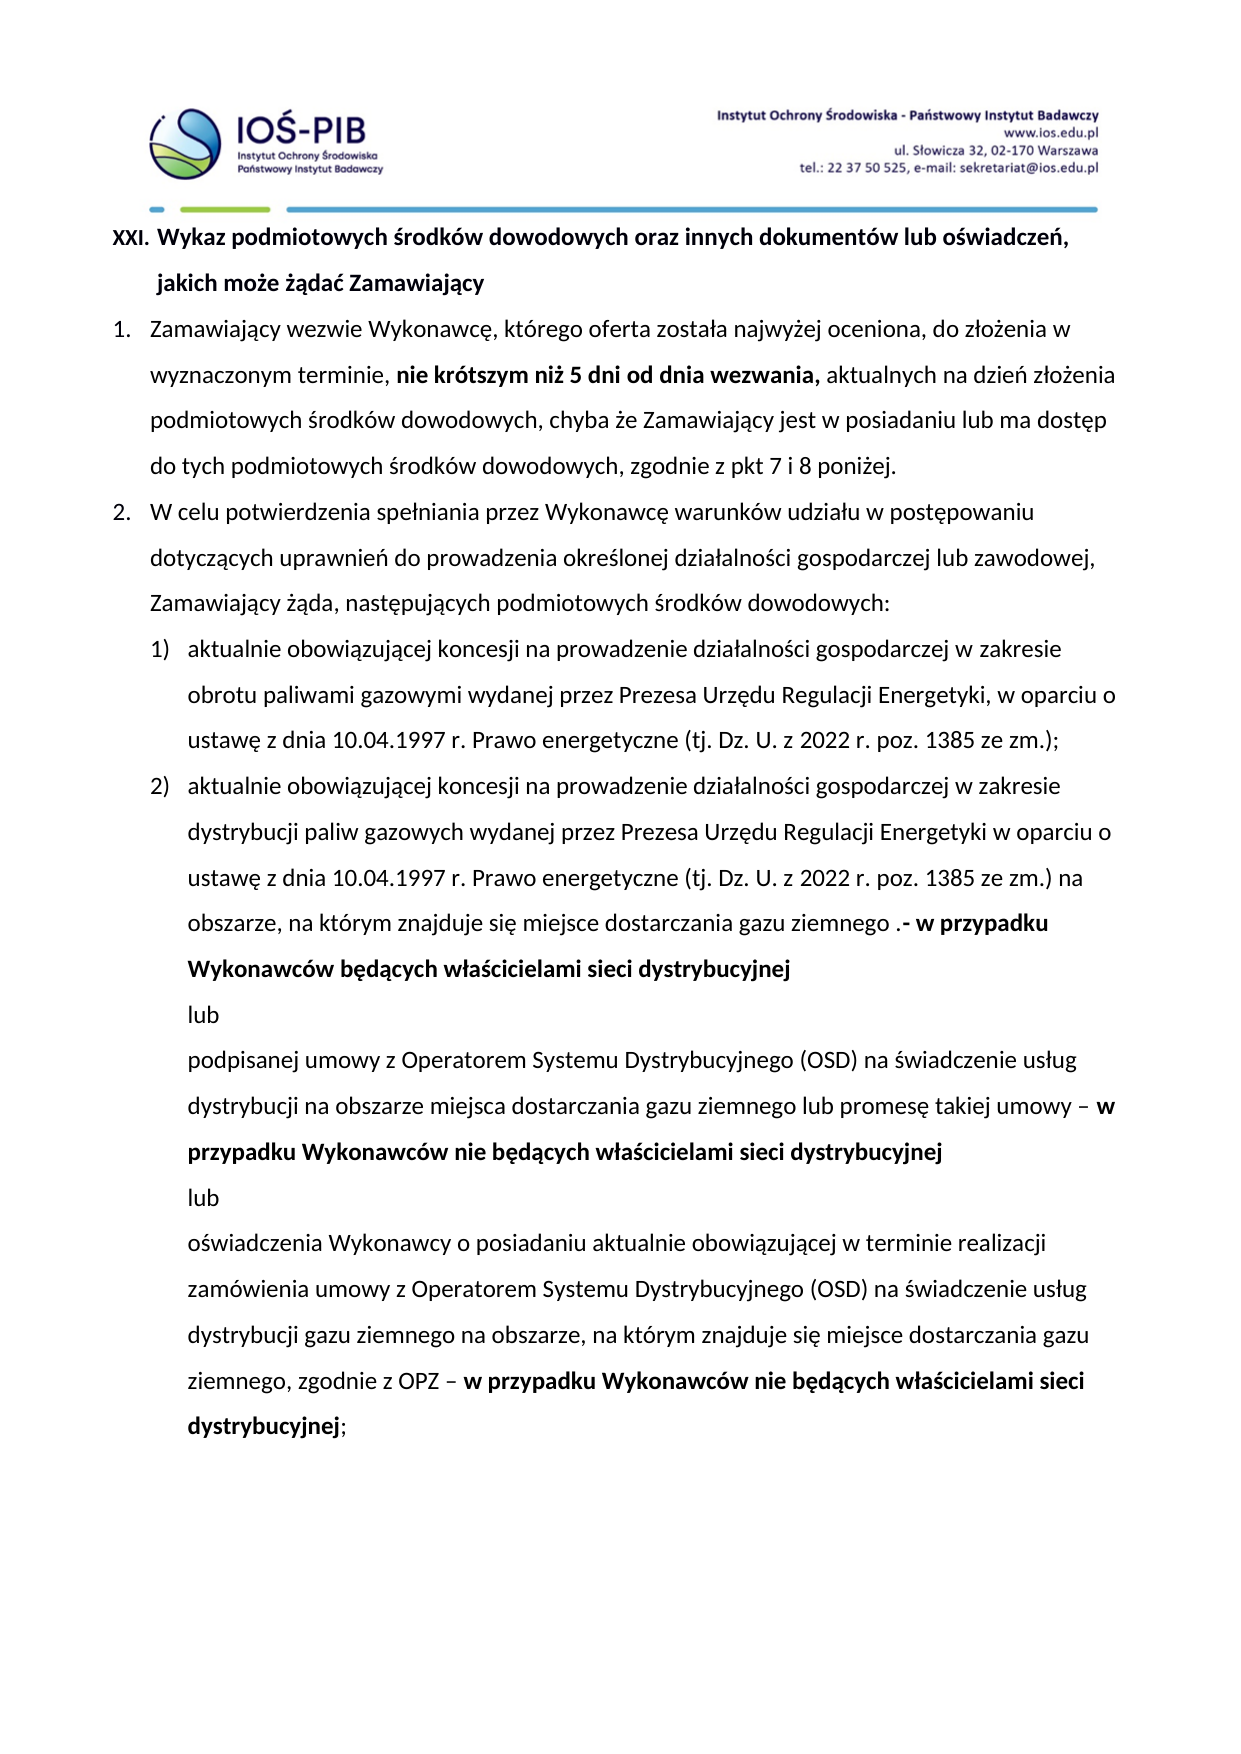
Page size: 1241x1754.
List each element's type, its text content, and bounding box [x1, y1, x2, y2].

text lub [187, 999, 1128, 1029]
list W celu potwierdzenia spełniania przez Wykonawcę warunków udziału w postępowaniu dotyczących uprawnień do prowadzenia określonej działalności gospodarczej lub zawodowej, Zamawiający żąda, następujących podmiotowych środków dowodowych: [112, 496, 1128, 618]
text podpisanej umowy z Operatorem Systemu Dystrybucyjnego (OSD) na świadczenie usług dystrybucji na obszarze miejsca dostarczania gazu ziemnego lub promesę takiej umowy – w przypadku Wykonawców nie będących właścicielami sieci dystrybucyjnej [187, 1045, 1128, 1167]
list aktualnie obowiązującej koncesji na prowadzenie działalności gospodarczej w zakresie dystrybucji paliw gazowych wydanej przez Prezesa Urzędu Regulacji Energetyki w oparciu o ustawę z dnia 10.04.1997 r. Prawo energetyczne (tj. Dz. U. z 2022 r. poz. 1385 ze zm.) na obszarze, na którym znajduje się miejsce dostarczania gazu ziemnego .- w przypadku Wykonawców będących właścicielami sieci dystrybucyjnej [150, 770, 1128, 984]
text oświadczenia Wykonawcy o posiadaniu aktualnie obowiązującej w terminie realizacji zamówienia umowy z Operatorem Systemu Dystrybucyjnego (OSD) na świadczenie usług dystrybucji gazu ziemnego na obszarze, na którym znajduje się miejsce dostarczania gazu ziemnego, zgodnie z OPZ – w przypadku Wykonawców nie będących właścicielami sieci dystrybucyjnej; [187, 1228, 1128, 1441]
subtitle Wykaz podmiotowych środków dowodowych oraz innych dokumentów lub oświadczeń, jakich może żądać Zamawiający [112, 222, 1128, 298]
picture [0, 26, 1241, 234]
text lub [187, 1182, 1128, 1212]
list aktualnie obowiązującej koncesji na prowadzenie działalności gospodarczej w zakresie obrotu paliwami gazowymi wydanej przez Prezesa Urzędu Regulacji Energetyki, w oparciu o ustawę z dnia 10.04.1997 r. Prawo energetyczne (tj. Dz. U. z 2022 r. poz. 1385 ze zm.); [150, 633, 1128, 755]
list Zamawiający wezwie Wykonawcę, którego oferta została najwyżej oceniona, do złożenia w wyznaczonym terminie, nie krótszym niż 5 dni od dnia wezwania, aktualnych na dzień złożenia podmiotowych środków dowodowych, chyba że Zamawiający jest w posiadaniu lub ma dostęp do tych podmiotowych środków dowodowych, zgodnie z pkt 7 i 8 poniżej. [112, 313, 1128, 481]
